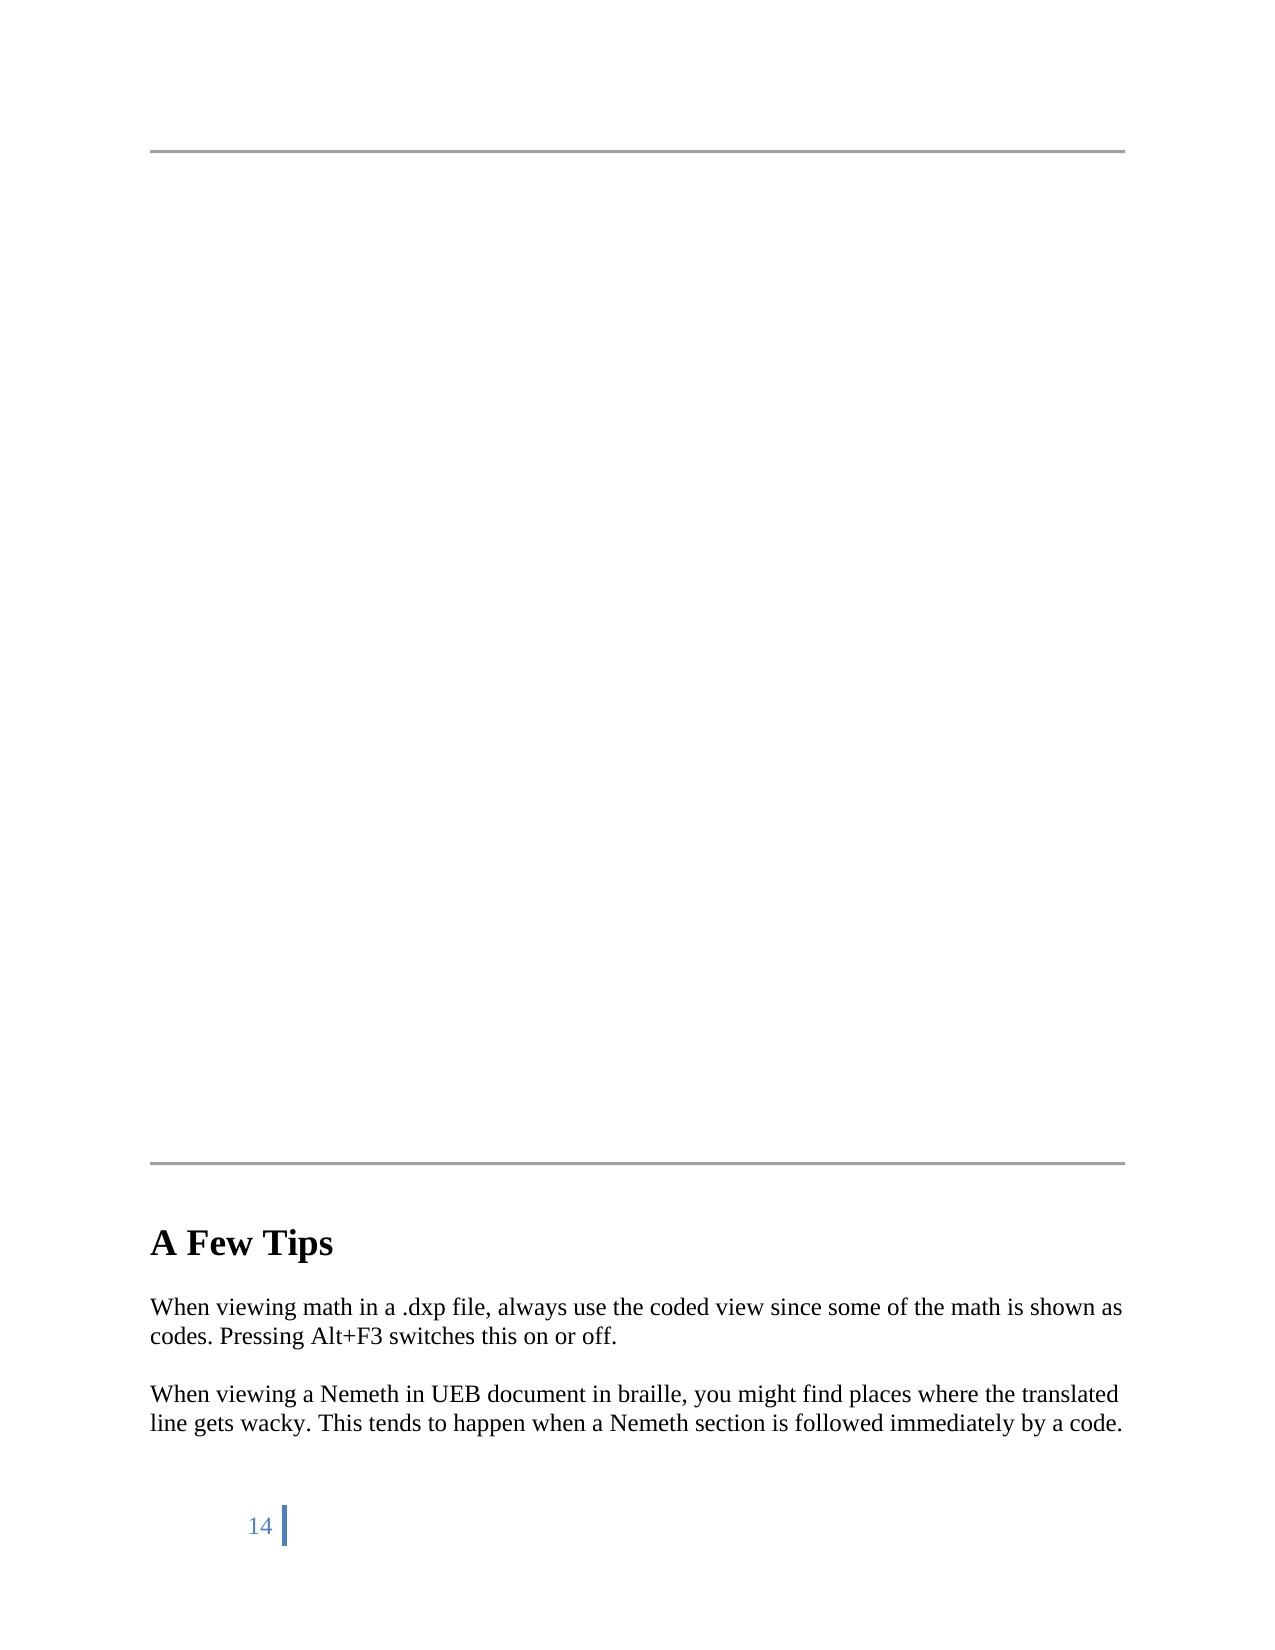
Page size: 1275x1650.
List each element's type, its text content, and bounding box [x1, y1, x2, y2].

text When viewing a Nemeth in UEB document in braille, you might find places where the translated line gets wacky. This tends to happen when a Nemeth section is followed immediately by a code. [150, 1379, 1125, 1436]
text When viewing math in a .dxp file, always use the coded view since some of the math is shown as codes. Pressing Alt+F3 switches this on or off. [150, 1292, 1125, 1350]
subtitle A Few Tips [150, 1220, 1125, 1263]
